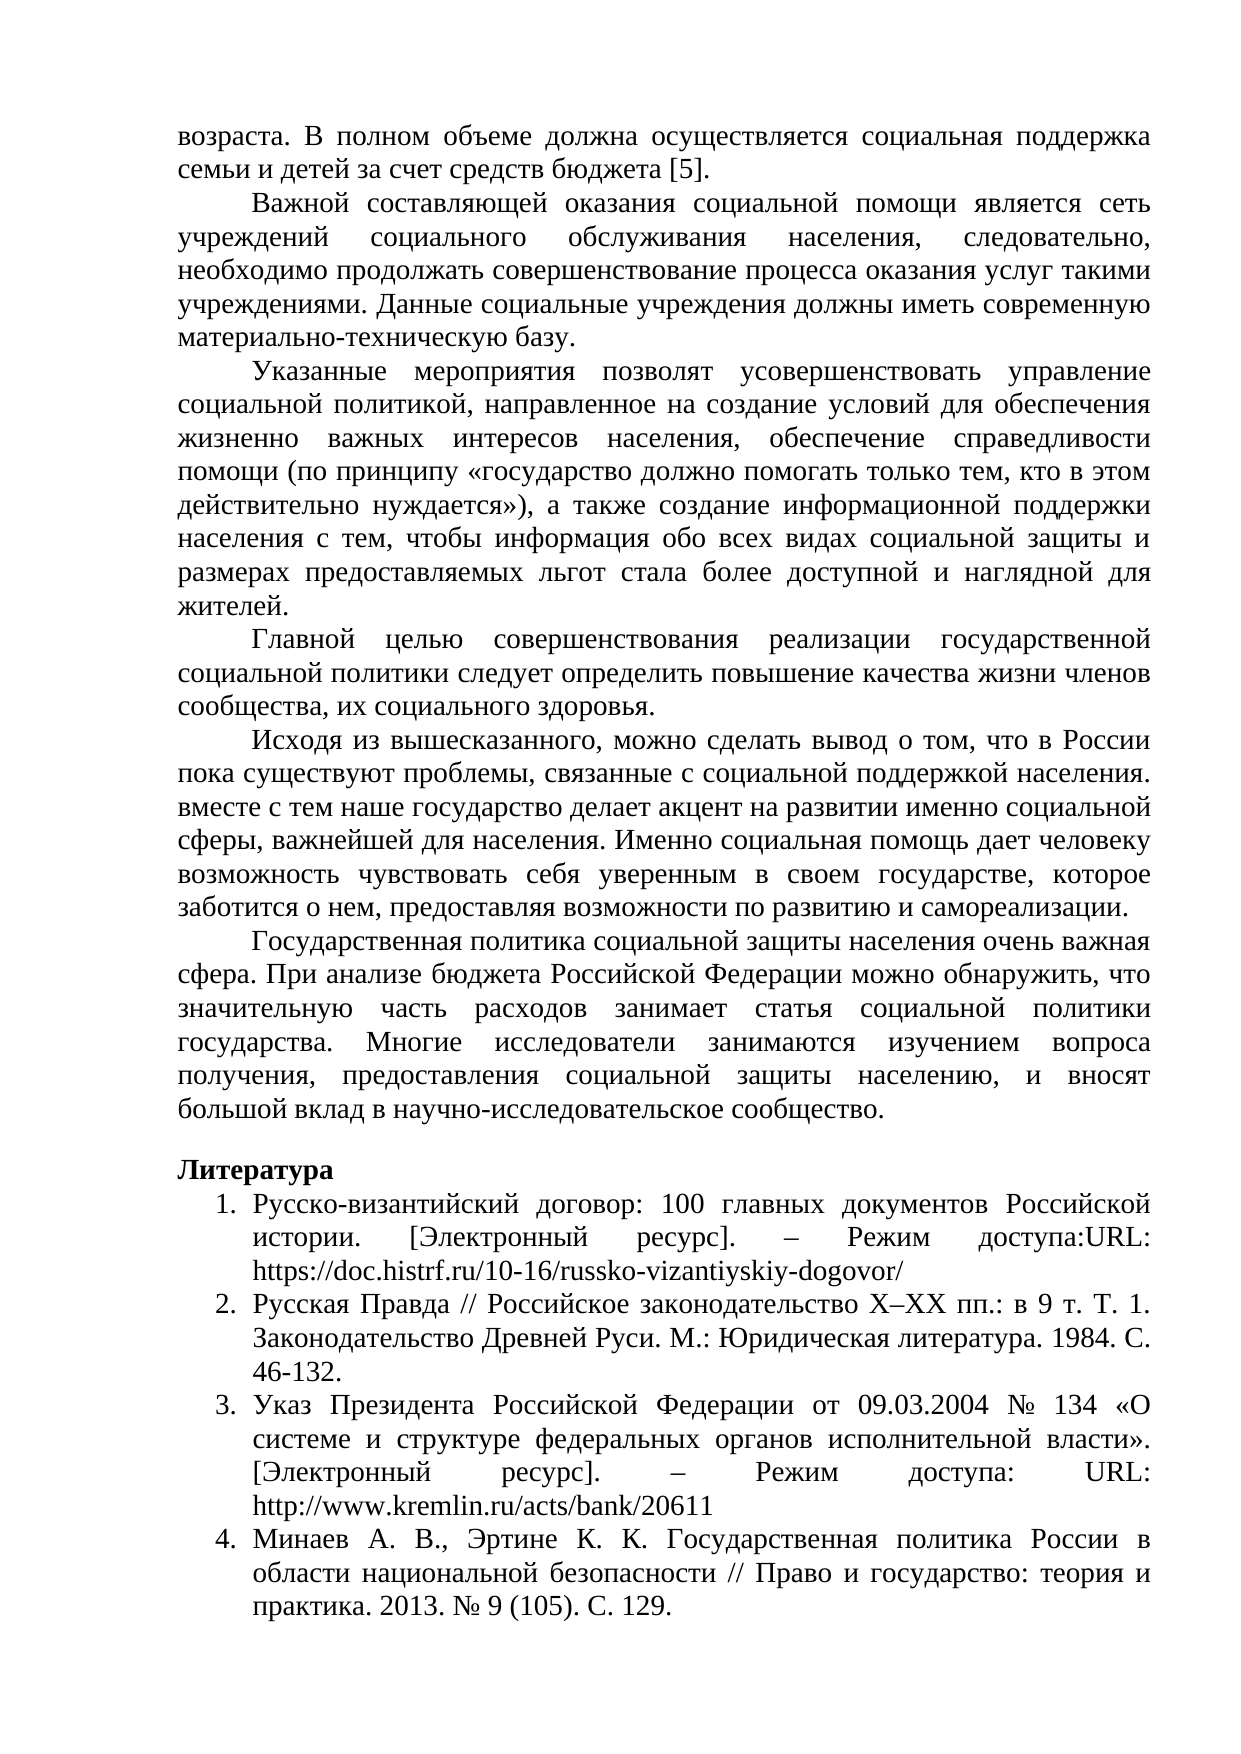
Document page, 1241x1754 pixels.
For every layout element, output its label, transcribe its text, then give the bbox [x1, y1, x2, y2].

text Указанные мероприятия позволят усовершенствовать управление социальной политикой, направленное на создание условий для обеспечения жизненно важных интересов населения, обеспечение справедливости помощи (по принципу «государство должно помогать только тем, кто в этом действительно нуждается»), а также создание информационной поддержки населения с тем, чтобы информация обо всех видах социальной защиты и размерах предоставляемых льгот стала более доступной и наглядной для жителей. [177, 353, 1152, 621]
list Русская Правда // Российское законодательство X–XX пп.: в 9 т. Т. 1. Законодательство Древней Руси. М.: Юридическая литература. 1984. С. 46-132. [215, 1287, 1152, 1387]
text Литература [177, 1152, 1152, 1186]
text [177, 118, 1152, 185]
list Минаев А. В., Эртине К. К. Государственная политика России в области национальной безопасности // Право и государство: теория и практика. 2013. № 9 (105). С. 129. [215, 1521, 1152, 1622]
list Указ Президента Российской Федерации от 09.03.2004 № 134 «О системе и структуре федеральных органов исполнительной власти». [Электронный ресурс]. ‒ Режим доступа: URL: http://www.kremlin.ru/acts/bank/20611 [215, 1387, 1152, 1521]
text Главной целью совершенствования реализации государственной социальной политики следует определить повышение качества жизни членов сообщества, их социального здоровья. [177, 621, 1152, 722]
text Исходя из вышесказанного, можно сделать вывод о том, что в России пока существуют проблемы, связанные с социальной поддержкой населения. вместе с тем наше государство делает акцент на развитии именно социальной сферы, важнейшей для населения. Именно социальная помощь дает человеку возможность чувствовать себя уверенным в своем государстве, которое заботится о нем, предоставляя возможности по развитию и самореализации. [177, 722, 1152, 923]
text Государственная политика социальной защиты населения очень важная сфера. При анализе бюджета Российской Федерации можно обнаружить, что значительную часть расходов занимает статья социальной политики государства. Многие исследователи занимаются изучением вопроса получения, предоставления социальной защиты населению, и вносят большой вклад в научно-исследовательское сообщество. [177, 923, 1152, 1124]
list Русско-византийский договор: 100 главных документов Российской истории. [Электронный ресурс]. ‒ Режим доступа:URL: https://doc.histrf.ru/10-16/russko-vizantiyskiy-dogovor/ [215, 1186, 1152, 1287]
text Важной составляющей оказания социальной помощи является сеть учреждений социального обслуживания населения, следовательно, необходимо продолжать совершенствование процесса оказания услуг такими учреждениями. Данные социальные учреждения должны иметь современную материально-техническую базу. [177, 185, 1152, 353]
